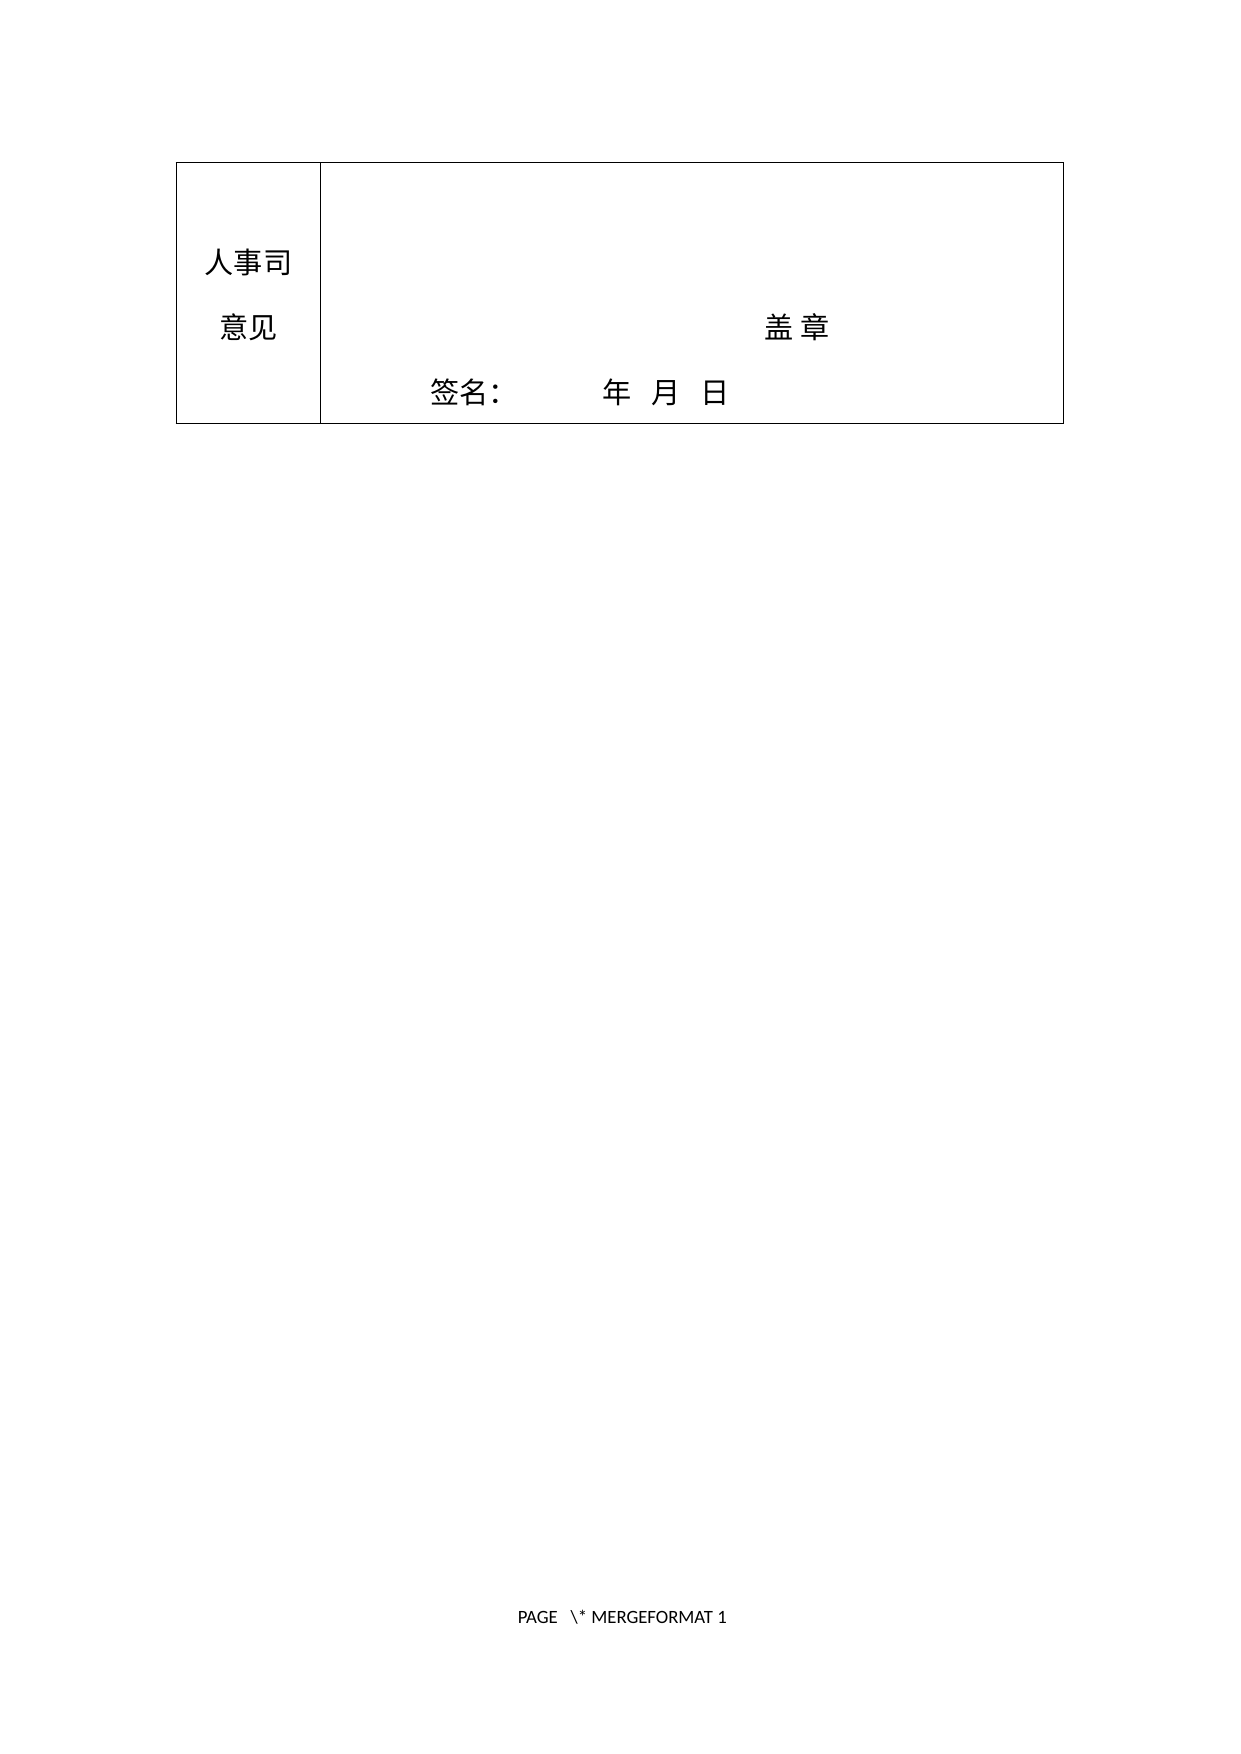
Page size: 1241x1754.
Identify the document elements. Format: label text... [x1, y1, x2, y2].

table_cell 盖 章 签名： 年 月 日 [321, 163, 1063, 423]
table_cell 人事司 意见 [177, 163, 320, 423]
